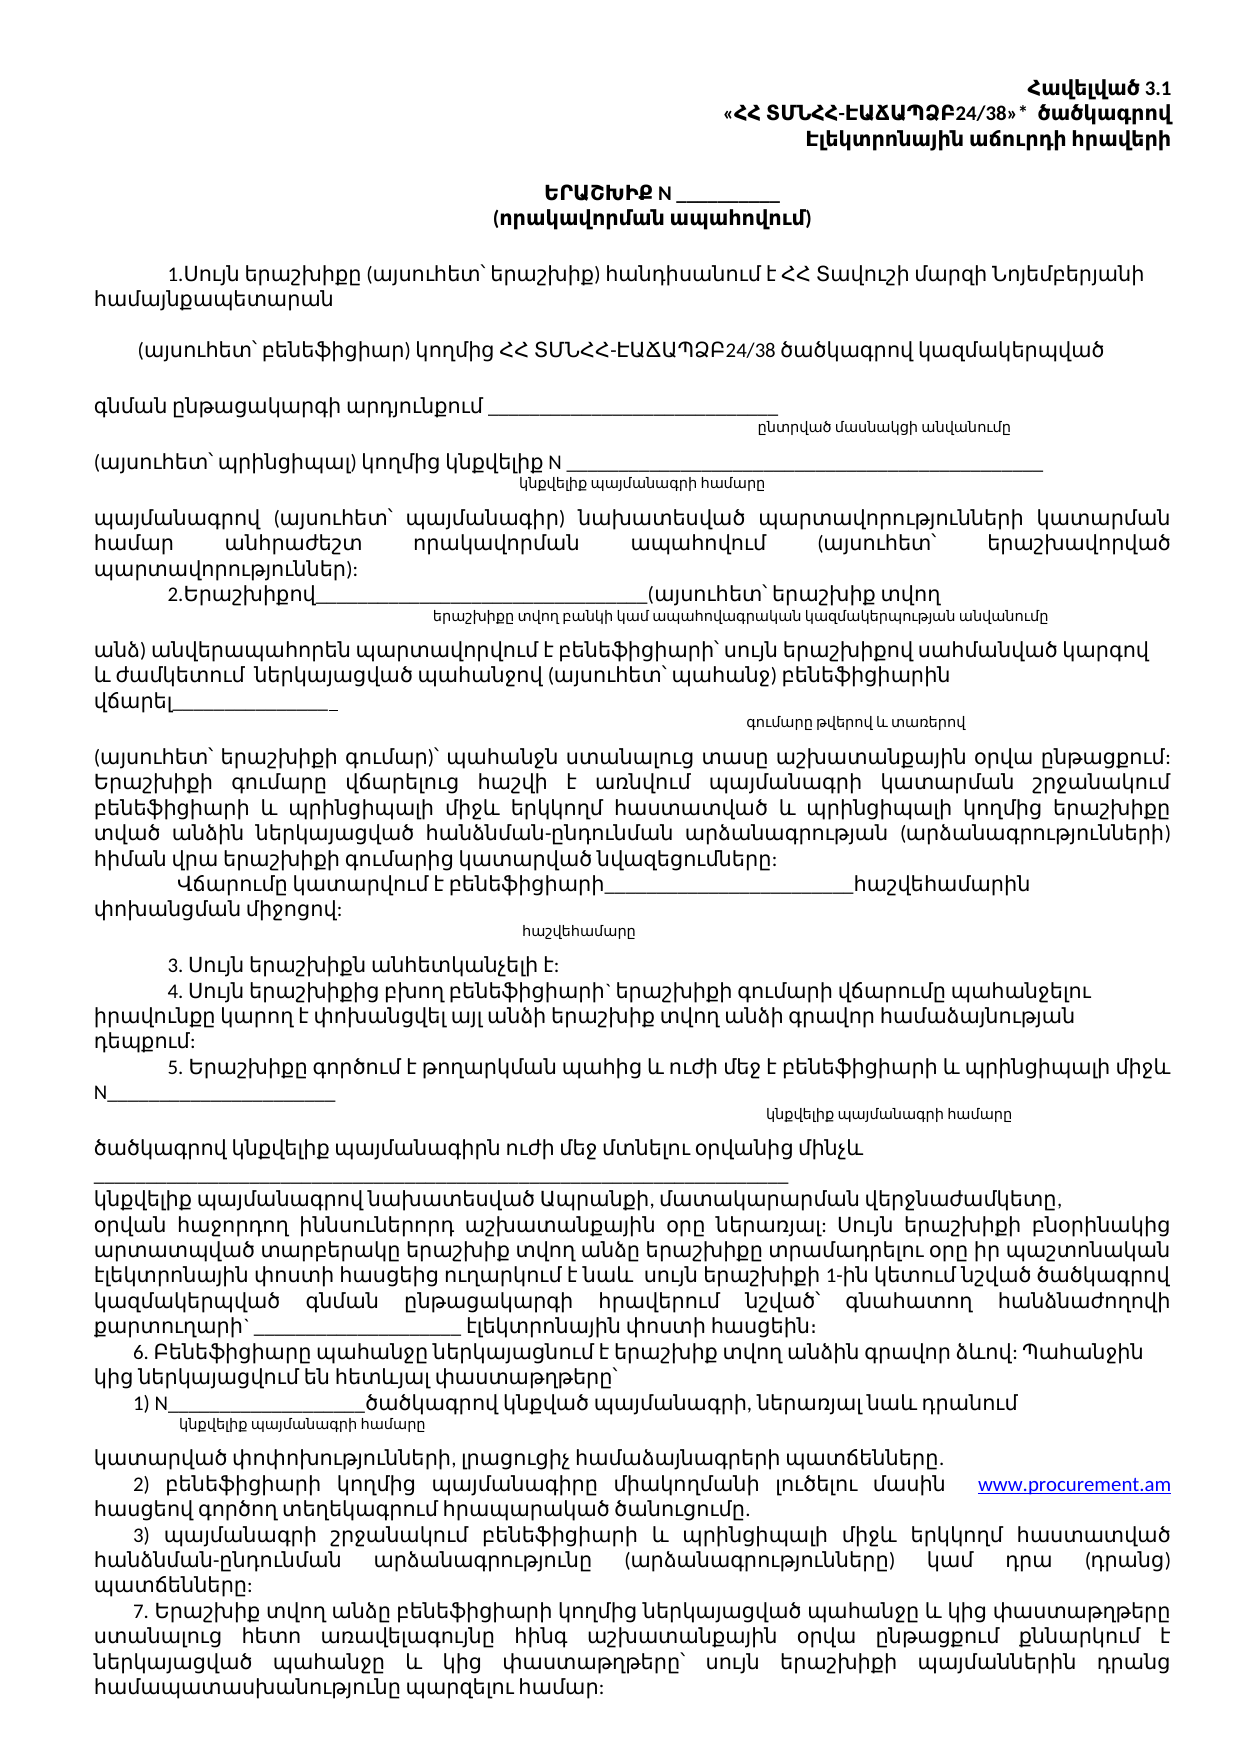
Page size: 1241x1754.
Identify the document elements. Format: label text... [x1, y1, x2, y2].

text Հավելված 3.1 [94, 75, 1171, 100]
text 2.Երաշխիքով________________________________(այսուհետ՝ երաշխիք տվող [94, 581, 1171, 607]
text հաշվեհամարը [167, 922, 1171, 952]
text 1.Սույն երաշխիքը (այսուհետ՝ երաշխիք) հանդիսանում է ՀՀ Տավուշի մարզի Նոյեմբերյանի համայնքապետարան [94, 261, 1171, 312]
text 4. Սույն երաշխիքից բխող բենեֆիցիարի` երաշխիքի գումարի վճարումը պահանջելու իրավունքը կարող է փոխանցվել այլ անձի երաշխիք տվող անձի գրավոր համաձայնության դեպքում: [94, 978, 1171, 1054]
text կնքվելիք պայմանագրի համարը [94, 1415, 1171, 1446]
text (որակավորման ապահովում) [94, 205, 1171, 231]
text անձ) անվերապահորեն պարտավորվում է բենեֆիցիարի՝ սույն երաշխիքով սահմանված կարգով և ժամկետում ներկայացված պահանջով (այսուհետ՝ պահանջ) բենեֆիցիարին վճարել_______________ [94, 637, 1171, 713]
text կնքվելիք պայմանագրի համարը [610, 1105, 1171, 1136]
text ծածկագրով կնքվելիք պայմանագիրն ուժի մեջ մտնելու օրվանից մինչև [94, 1136, 1171, 1161]
text երաշխիքը տվող բանկի կամ ապահովագրական կազմակերպության անվանումը [94, 607, 1171, 637]
text 6. Բենեֆիցիարը պահանջը ներկայացնում է երաշխիք տվող անձին գրավոր ձևով: Պահանջին կից ներկայացվում են հետևյալ փաստաթղթերը՝ [94, 1339, 1171, 1390]
text օրվան հաջորդող իննսուներորդ աշխատանքային օրը ներառյալ: Սույն երաշխիքի բնօրինակից արտատպված տարբերակը երաշխիք տվող անձը երաշխիքը տրամադրելու օրը իր պաշտոնական էլեկտրոնային փոստի հասցեից ուղարկում է նաև սույն երաշխիքի 1-ին կետում նշված ծածկագրով կազմակերպված գնման ընթացակարգի հրավերում նշված՝ գնահատող հանձնաժողովի քարտուղարի` ____________________ էլեկտրոնային փոստի հասցեին։ [94, 1212, 1171, 1339]
text 3) պայմանագրի շրջանակում բենեֆիցիարի և պրինցիպալի միջև երկկողմ հաստատված հանձնման-ընդունման արձանագրությունը (արձանագրությունները) կամ դրա (դրանց) պատճենները: [94, 1522, 1171, 1598]
text ԵՐԱՇԽԻՔ N __________ [94, 180, 1171, 205]
text (այսուհետ՝ պրինցիպալ) կողմից կնքվելիք N ______________________________________________ կնքվելիք պայմանագրի համարը [94, 449, 1171, 505]
text ___________________________________________________________________ [94, 1161, 1171, 1186]
text կնքվելիք պայմանագրով նախատեսված Ապրանքի, մատակարարման վերջնաժամկետը, [94, 1186, 1171, 1212]
text (այսուհետ՝ երաշխիքի գումար)՝ պահանջն ստանալուց տասը աշխատանքային օրվա ընթացքում: Երաշխիքի գումարը վճարելուց հաշվի է առնվում պայմանագրի կատարման շրջանակում բենեֆիցիարի և պրինցիպալի միջև երկկողմ հաստատված և պրինցիպալի կողմից երաշխիքը տված անձին ներկայացված հանձնման-ընդունման արձանագրության (արձանագրությունների) հիման վրա երաշխիքի գումարից կատարված նվազեցումները: [94, 744, 1171, 871]
text Էլեկտրոնային աճուրդի հրավերի [94, 126, 1171, 151]
text 7. Երաշխիք տվող անձը բենեֆիցիարի կողմից ներկայացված պահանջը և կից փաստաթղթերը ստանալուց հետո առավելագույնը հինգ աշխատանքային օրվա ընթացքում քննարկում է ներկայացված պահանջը և կից փաստաթղթերը՝ սույն երաշխիքի պայմաններին դրանց համապատասխանությունը պարզելու համար: [94, 1598, 1171, 1700]
text 1) N___________________ծածկագրով կնքված պայմանագրի, ներառյալ նաև դրանում [94, 1390, 1171, 1415]
text «ՀՀ ՏՄՆՀՀ-ԷԱՃԱՊՁԲ24/38»* ծածկագրով [94, 100, 1171, 126]
text 3. Սույն երաշխիքն անհետկանչելի է: [94, 952, 1171, 978]
text կատարված փոփոխությունների, լրացուցիչ համաձայնագրերի պատճենները. [94, 1446, 1171, 1471]
text 2) բենեֆիցիարի կողմից պայմանագիրը միակողմանի լուծելու մասին www.procurement.am հասցեով գործող տեղեկագրում հրապարակած ծանուցումը. [94, 1471, 1171, 1522]
text գումարը թվերով և տառերով [241, 713, 1171, 744]
text ընտրված մասնակցի անվանումը [94, 419, 1171, 449]
text Վճարումը կատարվում է բենեֆիցիարի________________________հաշվեհամարին փոխանցման միջոցով: [94, 871, 1171, 922]
text (այսուհետ՝ բենեֆիցիար) կողմից ՀՀ ՏՄՆՀՀ-ԷԱՃԱՊՁԲ24/38 ծածկագրով կազմակերպված [94, 337, 1171, 393]
text 5. Երաշխիքը գործում է թողարկման պահից և ուժի մեջ է բենեֆիցիարի և պրինցիպալի միջև N______________________ [94, 1054, 1171, 1105]
text պայմանագրով (այսուհետ՝ պայմանագիր) նախատեսված պարտավորությունների կատարման համար անհրաժեշտ որակավորման ապահովում (այսուհետ՝ երաշխավորված պարտավորություններ): [94, 505, 1171, 581]
text գնման ընթացակարգի արդյունքում ____________________________ [94, 393, 1171, 419]
